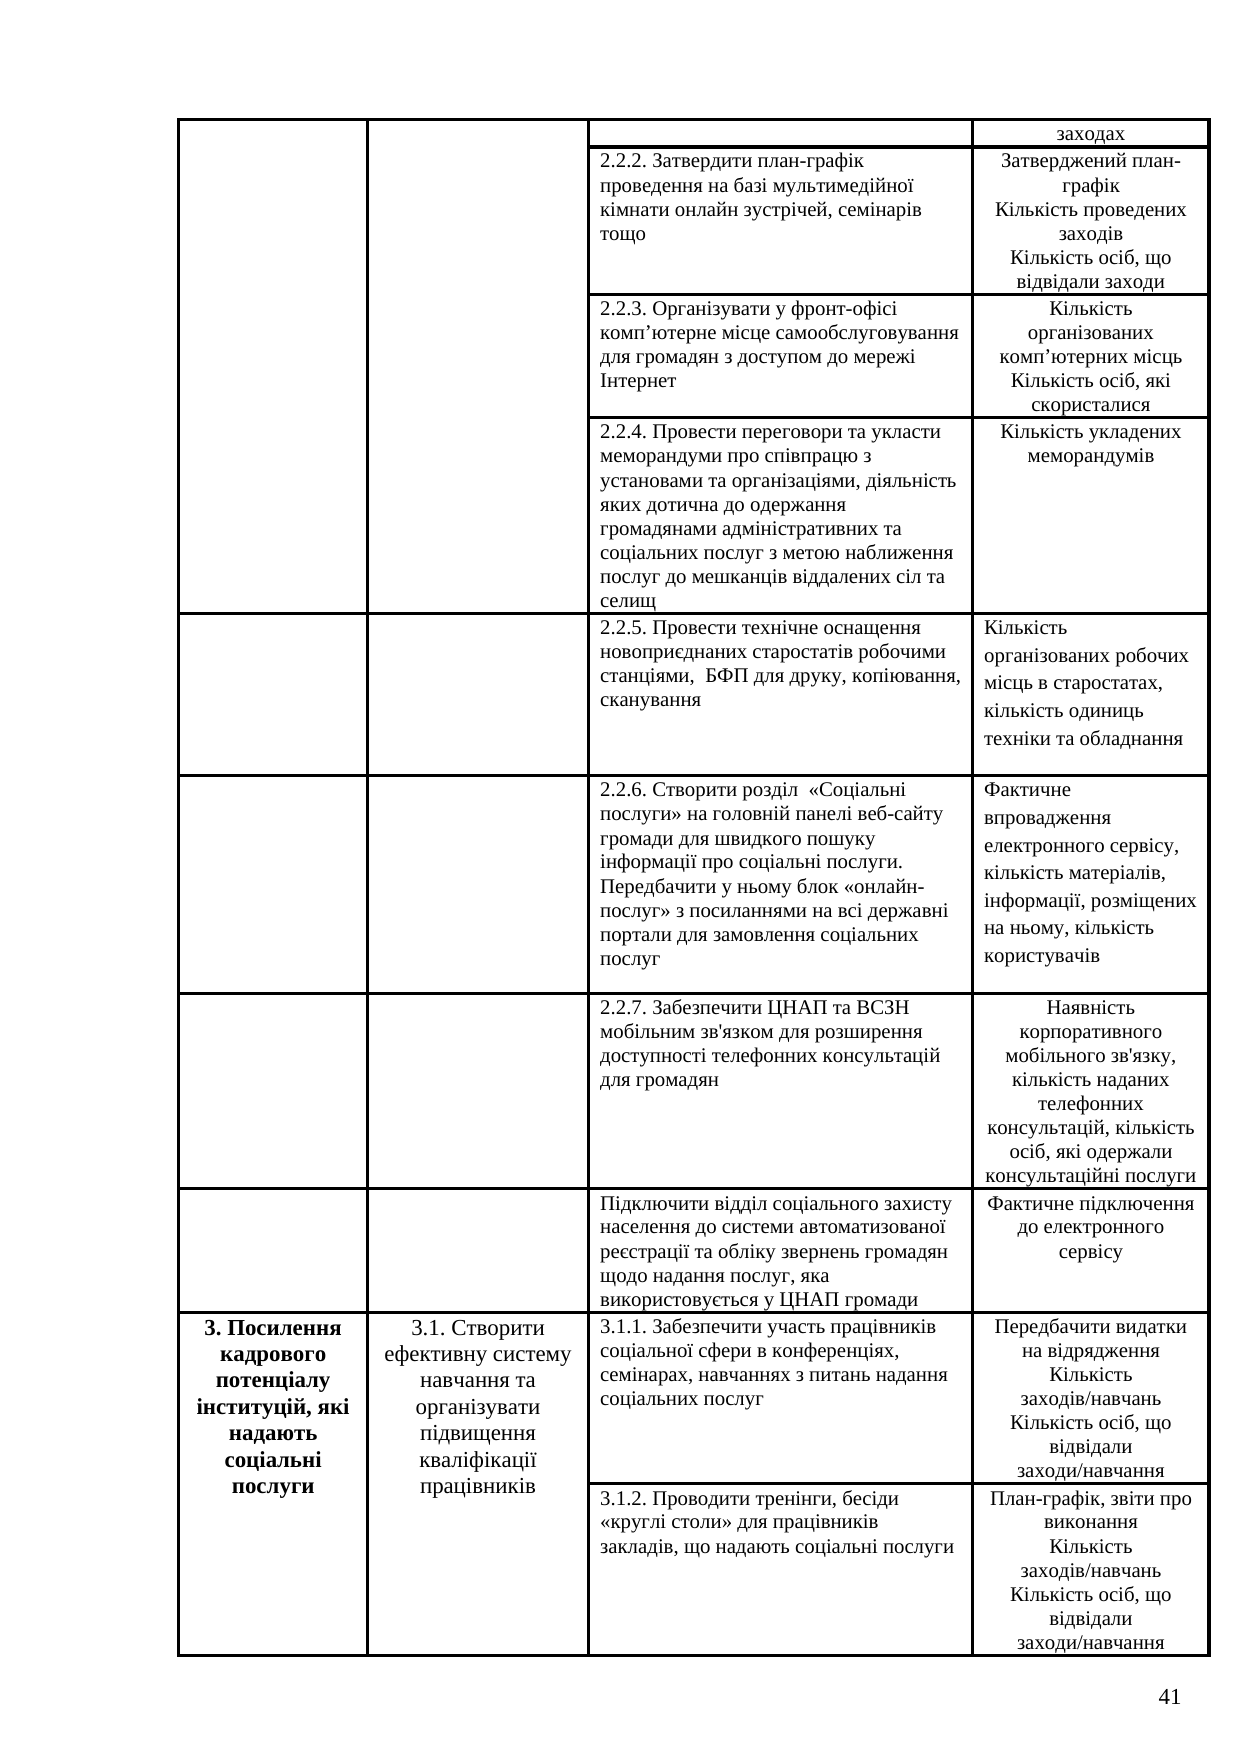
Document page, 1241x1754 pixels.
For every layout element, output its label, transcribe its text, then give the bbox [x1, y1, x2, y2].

table_cell [369, 1190, 587, 1311]
table_cell Кількість організованих робочих місць в старостатах, кількість одиниць техніки та обладнання [974, 615, 1207, 774]
table_cell План-графік, звіти про виконання Кількість заходів/навчань Кількість осіб, що відвідали заходи/навчання [974, 1485, 1207, 1654]
table_cell [180, 1190, 366, 1311]
table_cell 2.2.4. Провести переговори та укласти меморандуми про співпрацю з установами та організаціями, діяльність яких дотична до одержання громадянами адміністративних та соціальних послуг з метою наближення послуг до мешканців віддалених сіл та селищ [590, 419, 971, 612]
table_cell Підключити відділ соціального захисту населення до системи автоматизованої реєстрації та обліку звернень громадян щодо надання послуг, яка використовується у ЦНАП громади [590, 1190, 971, 1311]
table_cell 2.2.5. Провести технічне оснащення новоприєднаних старостатів робочими станціями, БФП для друку, копіювання, сканування [590, 615, 971, 774]
table_cell [180, 615, 366, 774]
table_cell 3.1. Створити ефективну систему навчання та організувати підвищення кваліфікації працівників [369, 1314, 587, 1654]
table_cell [369, 777, 587, 992]
table_cell 2.2.6. Створити розділ «Соціальні послуги» на головній панелі веб-сайту громади для швидкого пошуку інформації про соціальні послуги. Передбачити у ньому блок «онлайн-послуг» з посиланнями на всі державні портали для замовлення соціальних послуг [590, 777, 971, 992]
table_cell [369, 615, 587, 774]
table_cell 2.2.7. Забезпечити ЦНАП та ВСЗН мобільним зв'язком для розширення доступності телефонних консультацій для громадян [590, 995, 971, 1187]
table_cell Затверджений план-графік Кількість проведених заходів Кількість осіб, що відвідали заходи [974, 149, 1207, 293]
table_cell 2.2.2. Затвердити план-графік проведення на базі мультимедійної кімнати онлайн зустрічей, семінарів тощо [590, 149, 971, 293]
table_cell Фактичне впровадження електронного сервісу, кількість матеріалів, інформації, розміщених на ньому, кількість користувачів [974, 777, 1207, 992]
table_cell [590, 121, 971, 145]
table_cell 3.1.1. Забезпечити участь працівників соціальної сфери в конференціях, семінарах, навчаннях з питань надання соціальних послуг [590, 1314, 971, 1482]
table_cell 2.2.3. Організувати у фронт-офісі комп’ютерне місце самообслуговування для громадян з доступом до мережі Інтернет [590, 296, 971, 416]
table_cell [369, 121, 587, 612]
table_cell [974, 121, 1207, 145]
table_cell Передбачити видатки на відрядження Кількість заходів/навчань Кількість осіб, що відвідали заходи/навчання [974, 1314, 1207, 1482]
table_cell Наявність корпоративного мобільного зв'язку, кількість наданих телефонних консультацій, кількість осіб, які одержали консультаційні послуги [974, 995, 1207, 1187]
table_cell 3.1.2. Проводити тренінги, бесіди «круглі столи» для працівників закладів, що надають соціальні послуги [590, 1485, 971, 1654]
table_cell Кількість укладених меморандумів [974, 419, 1207, 612]
table_cell Фактичне підключення до електронного сервісу [974, 1190, 1207, 1311]
table_cell Кількість організованих комп’ютерних місць Кількість осіб, які скористалися [974, 296, 1207, 416]
table_cell [369, 995, 587, 1187]
table_cell 3. Посилення кадрового потенціалу інституцій, які надають соціальні послуги [180, 1314, 366, 1654]
table_cell [180, 995, 366, 1187]
table_cell [180, 777, 366, 992]
